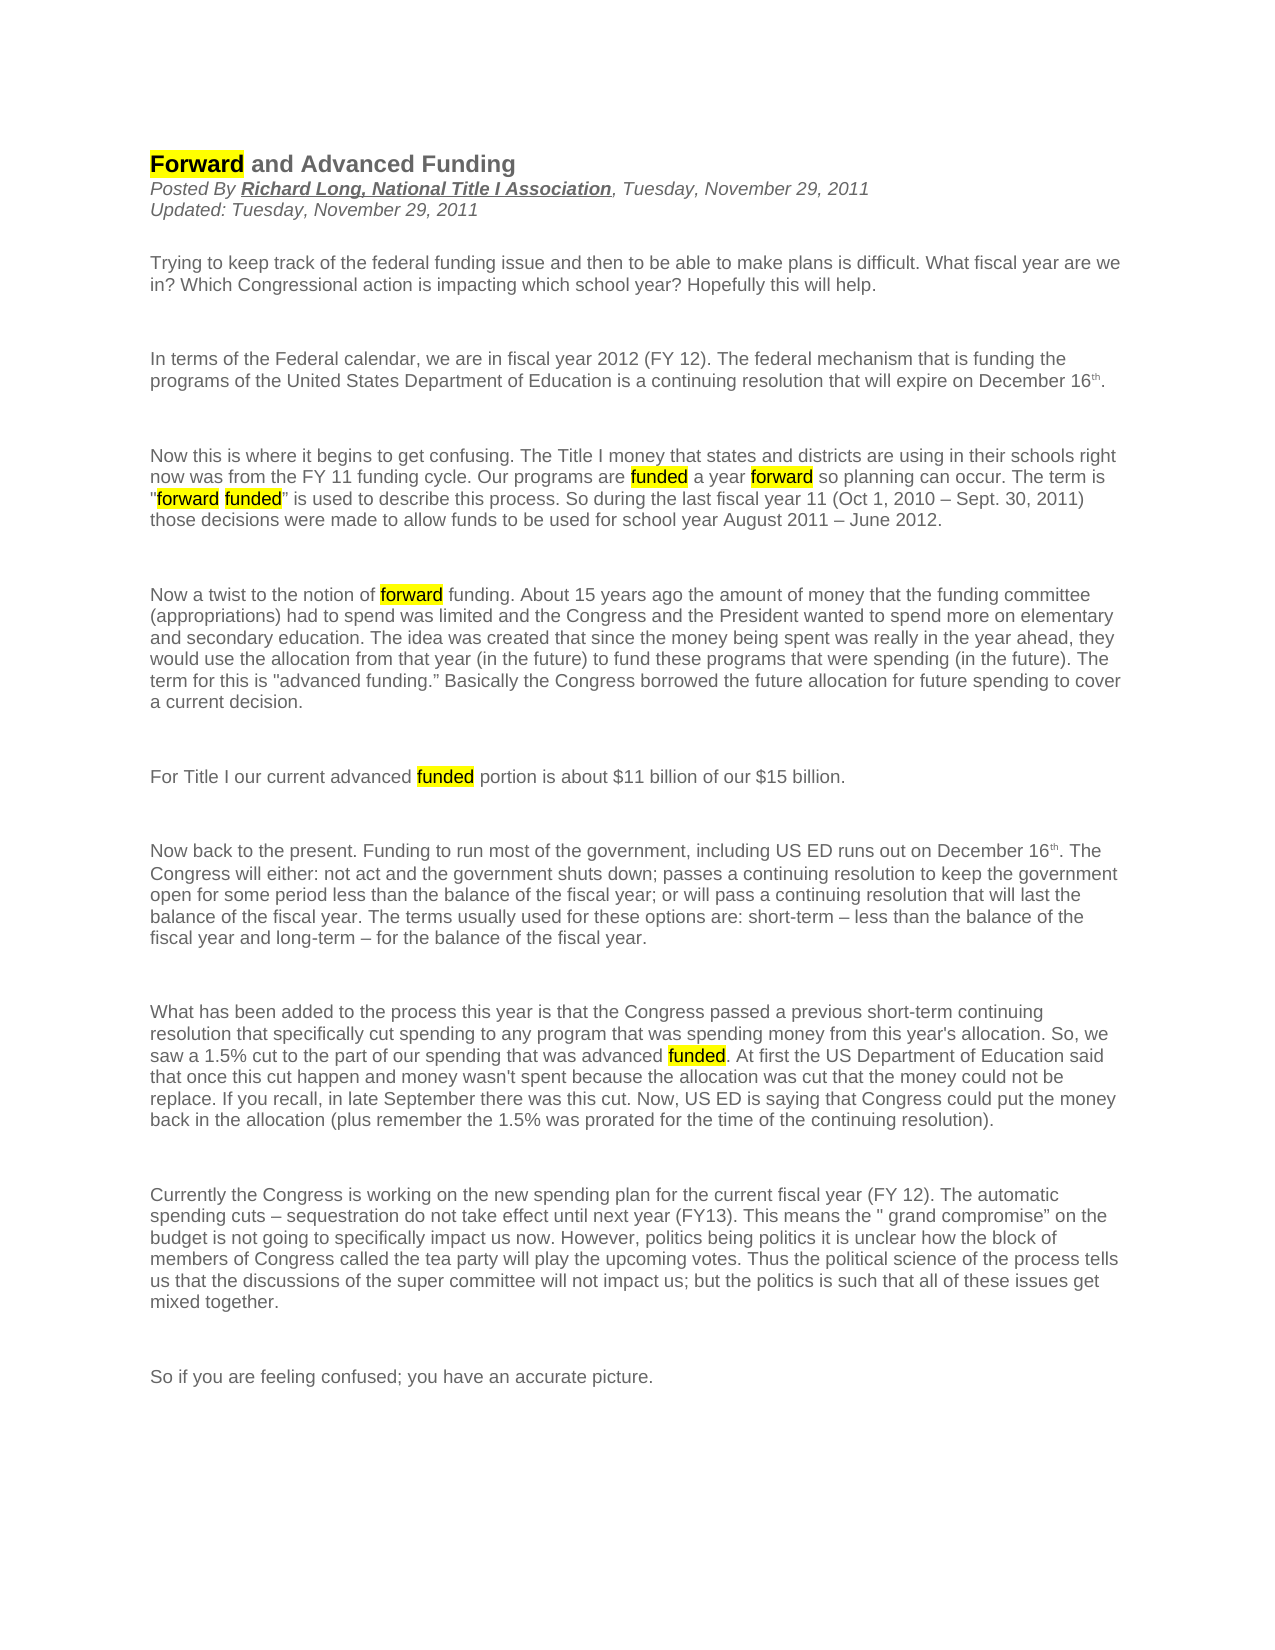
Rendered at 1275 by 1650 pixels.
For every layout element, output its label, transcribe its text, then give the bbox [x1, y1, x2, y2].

table_header Forward and Advanced Funding [244, 150, 1125, 178]
table_cell Posted By Richard Long, National Title I Association, Tuesday, November 29, 2011 Updated: Tuesday, November 29, 2011 [150, 178, 1125, 252]
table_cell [150, 252, 1125, 1477]
